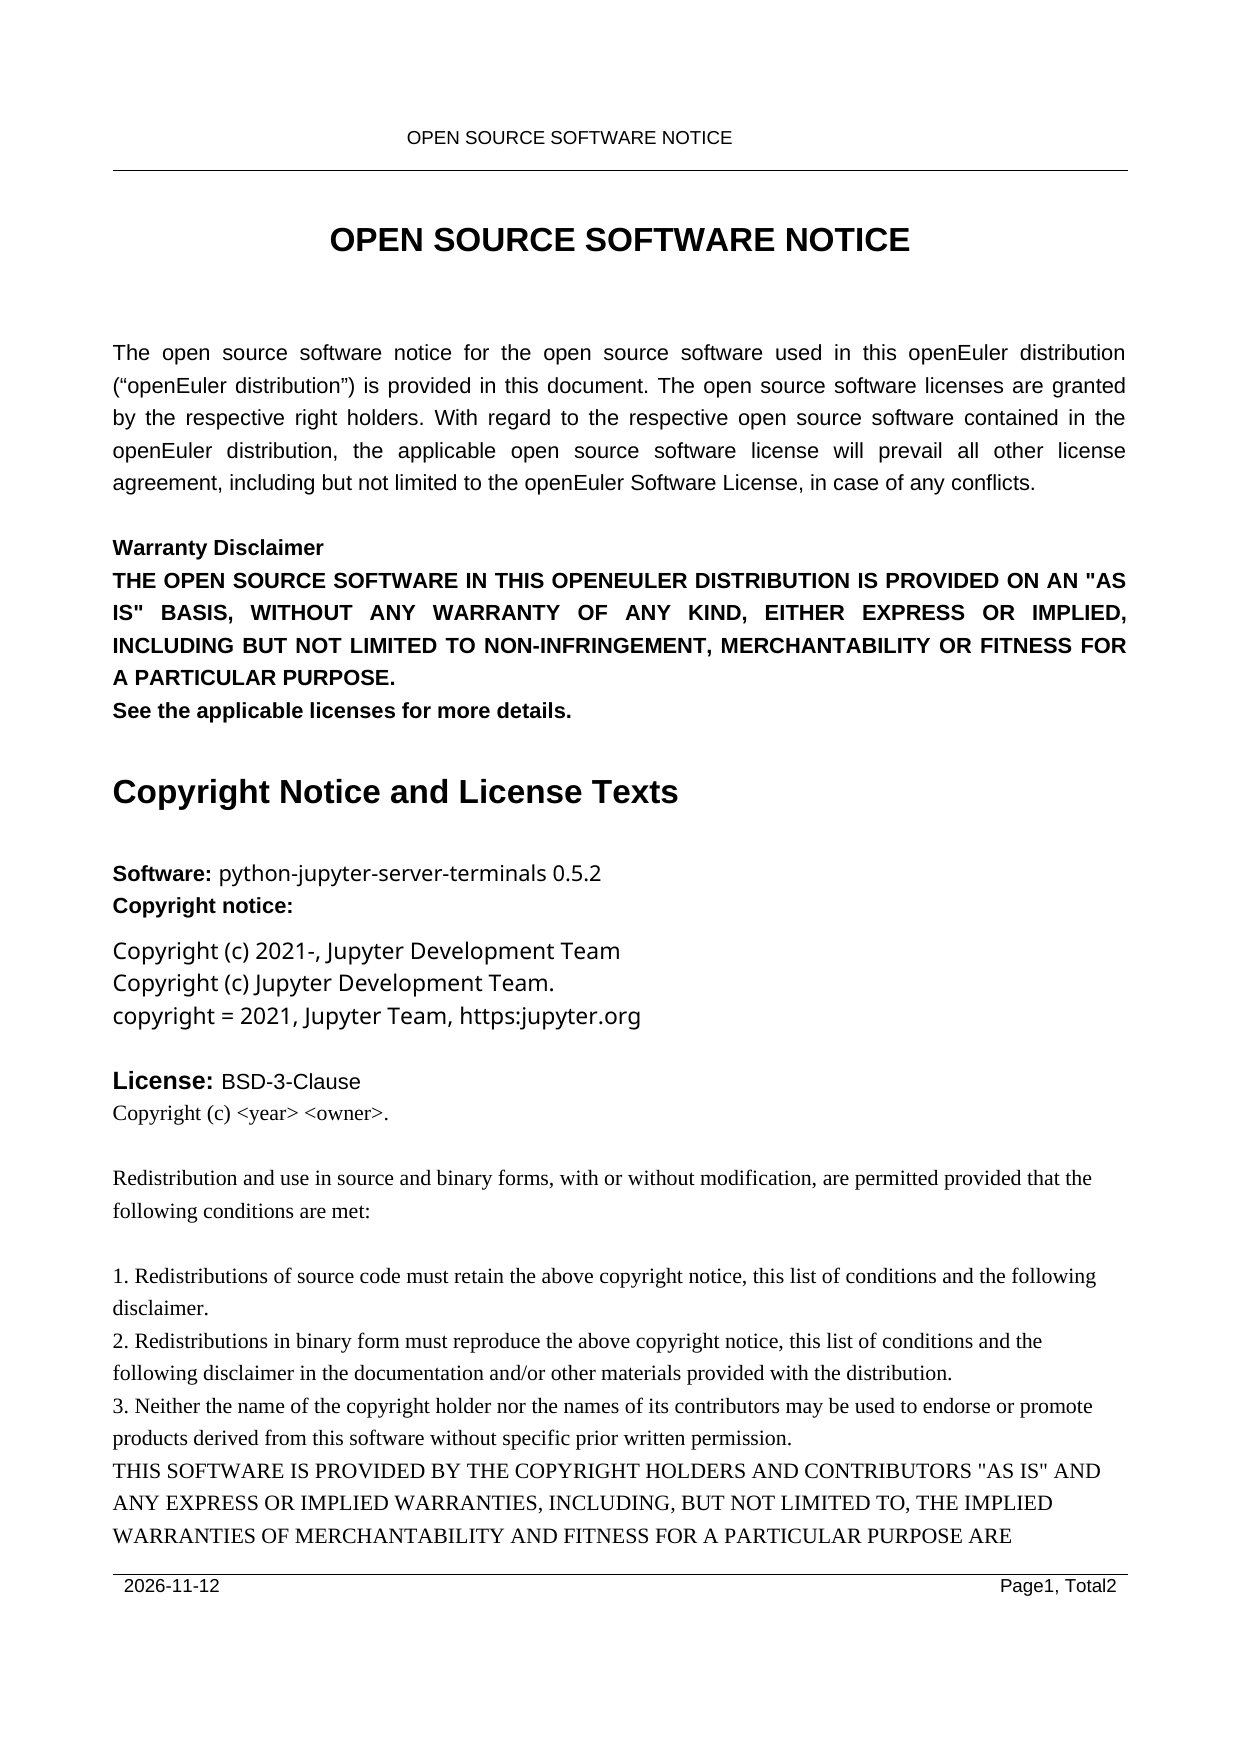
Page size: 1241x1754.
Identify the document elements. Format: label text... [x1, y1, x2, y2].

text The open source software notice for the open source software used in this openEuler distribution (“openEuler distribution”) is provided in this document. The open source software licenses are granted by the respective right holders. With regard to the respective open source software contained in the openEuler distribution, the applicable open source software license will prevail all other license agreement, including but not limited to the openEuler Software License, in case of any conflicts. [112, 336, 1128, 499]
text Copyright (c) 2021-, Jupyter Development Team Copyright (c) Jupyter Development Team. copyright = 2021, Jupyter Team, https:jupyter.org [112, 934, 1128, 1064]
text THE OPEN SOURCE SOFTWARE IN THIS OPENEULER DISTRIBUTION IS PROVIDED ON AN "AS IS" BASIS, WITHOUT ANY WARRANTY OF ANY KIND, EITHER EXPRESS OR IMPLIED, INCLUDING BUT NOT LIMITED TO NON-INFRINGEMENT, MERCHANTABILITY OR FITNESS FOR A PARTICULAR PURPOSE. See the applicable licenses for more details. [112, 564, 1128, 726]
text License: BSD-3-Clause [112, 1064, 1128, 1096]
text Warranty Disclaimer [112, 531, 1128, 564]
text Copyright notice: [112, 889, 1128, 921]
text Copyright Notice and License Texts [112, 759, 1128, 824]
text OPEN SOURCE SOFTWARE NOTICE [112, 206, 1128, 271]
title Software: python-jupyter-server-terminals 0.5.2 [112, 856, 1128, 889]
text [112, 1096, 1128, 1551]
